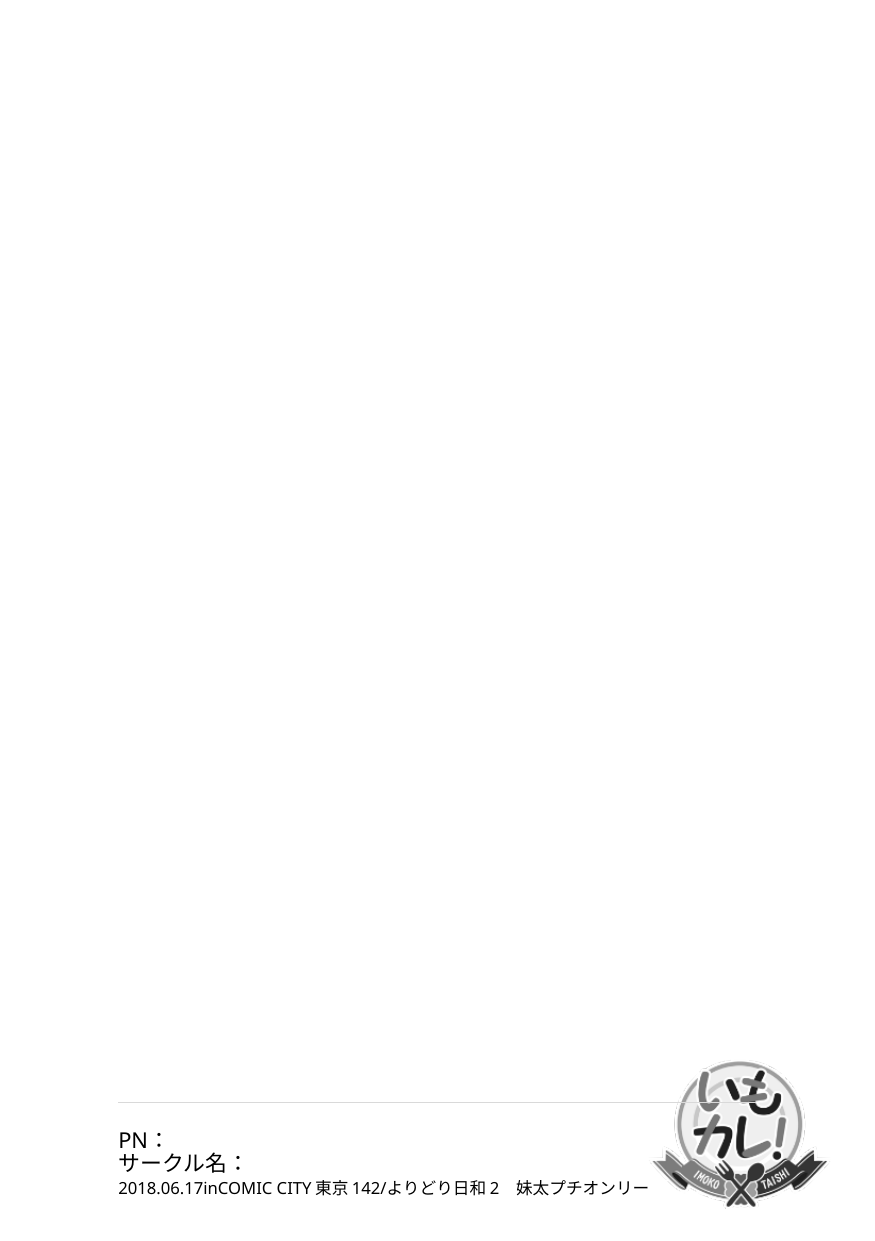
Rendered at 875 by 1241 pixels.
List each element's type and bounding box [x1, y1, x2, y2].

picture [648, 1059, 831, 1209]
